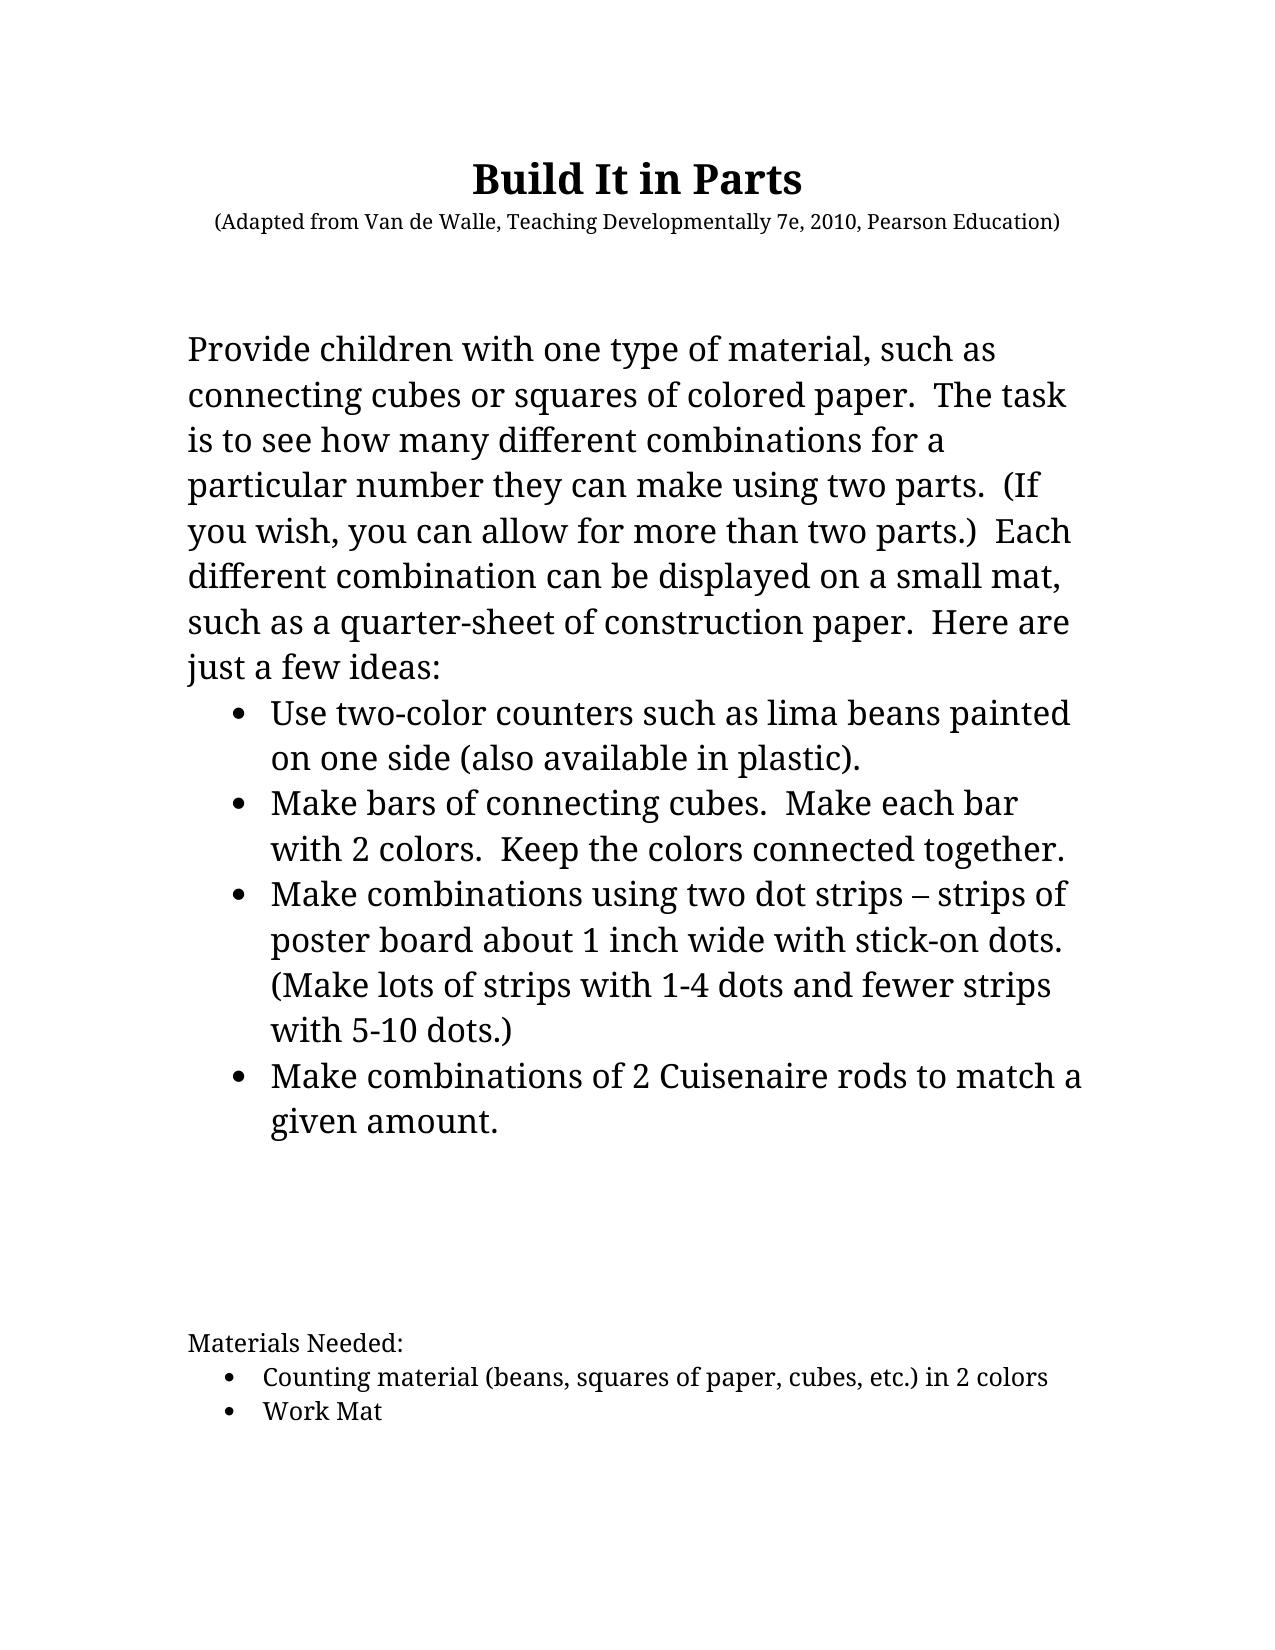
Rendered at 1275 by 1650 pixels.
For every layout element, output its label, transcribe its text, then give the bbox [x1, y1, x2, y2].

text (Adapted from Van de Walle, Teaching Developmentally 7e, 2010, Pearson Education) [187, 207, 1087, 235]
text Build It in Parts [187, 150, 1087, 207]
list Use two-color counters such as lima beans painted on one side (also available in plastic). [233, 689, 1087, 780]
list Make combinations using two dot strips – strips of poster board about 1 inch wide with stick-on dots. (Make lots of strips with 1-4 dots and fewer strips with 5-10 dots.) [233, 871, 1087, 1053]
list Counting material (beans, squares of paper, cubes, etc.) in 2 colors [225, 1359, 1087, 1393]
list Work Mat [225, 1393, 1087, 1427]
text Provide children with one type of material, such as connecting cubes or squares of colored paper. The task is to see how many different combinations for a particular number they can make using two parts. (If you wish, you can allow for more than two parts.) Each different combination can be displayed on a small mat, such as a quarter-sheet of construction paper. Here are just a few ideas: [187, 326, 1087, 689]
text Materials Needed: [187, 1325, 1087, 1359]
list Make combinations of 2 Cuisenaire rods to match a given amount. [233, 1053, 1087, 1143]
list Make bars of connecting cubes. Make each bar with 2 colors. Keep the colors connected together. [233, 780, 1087, 871]
